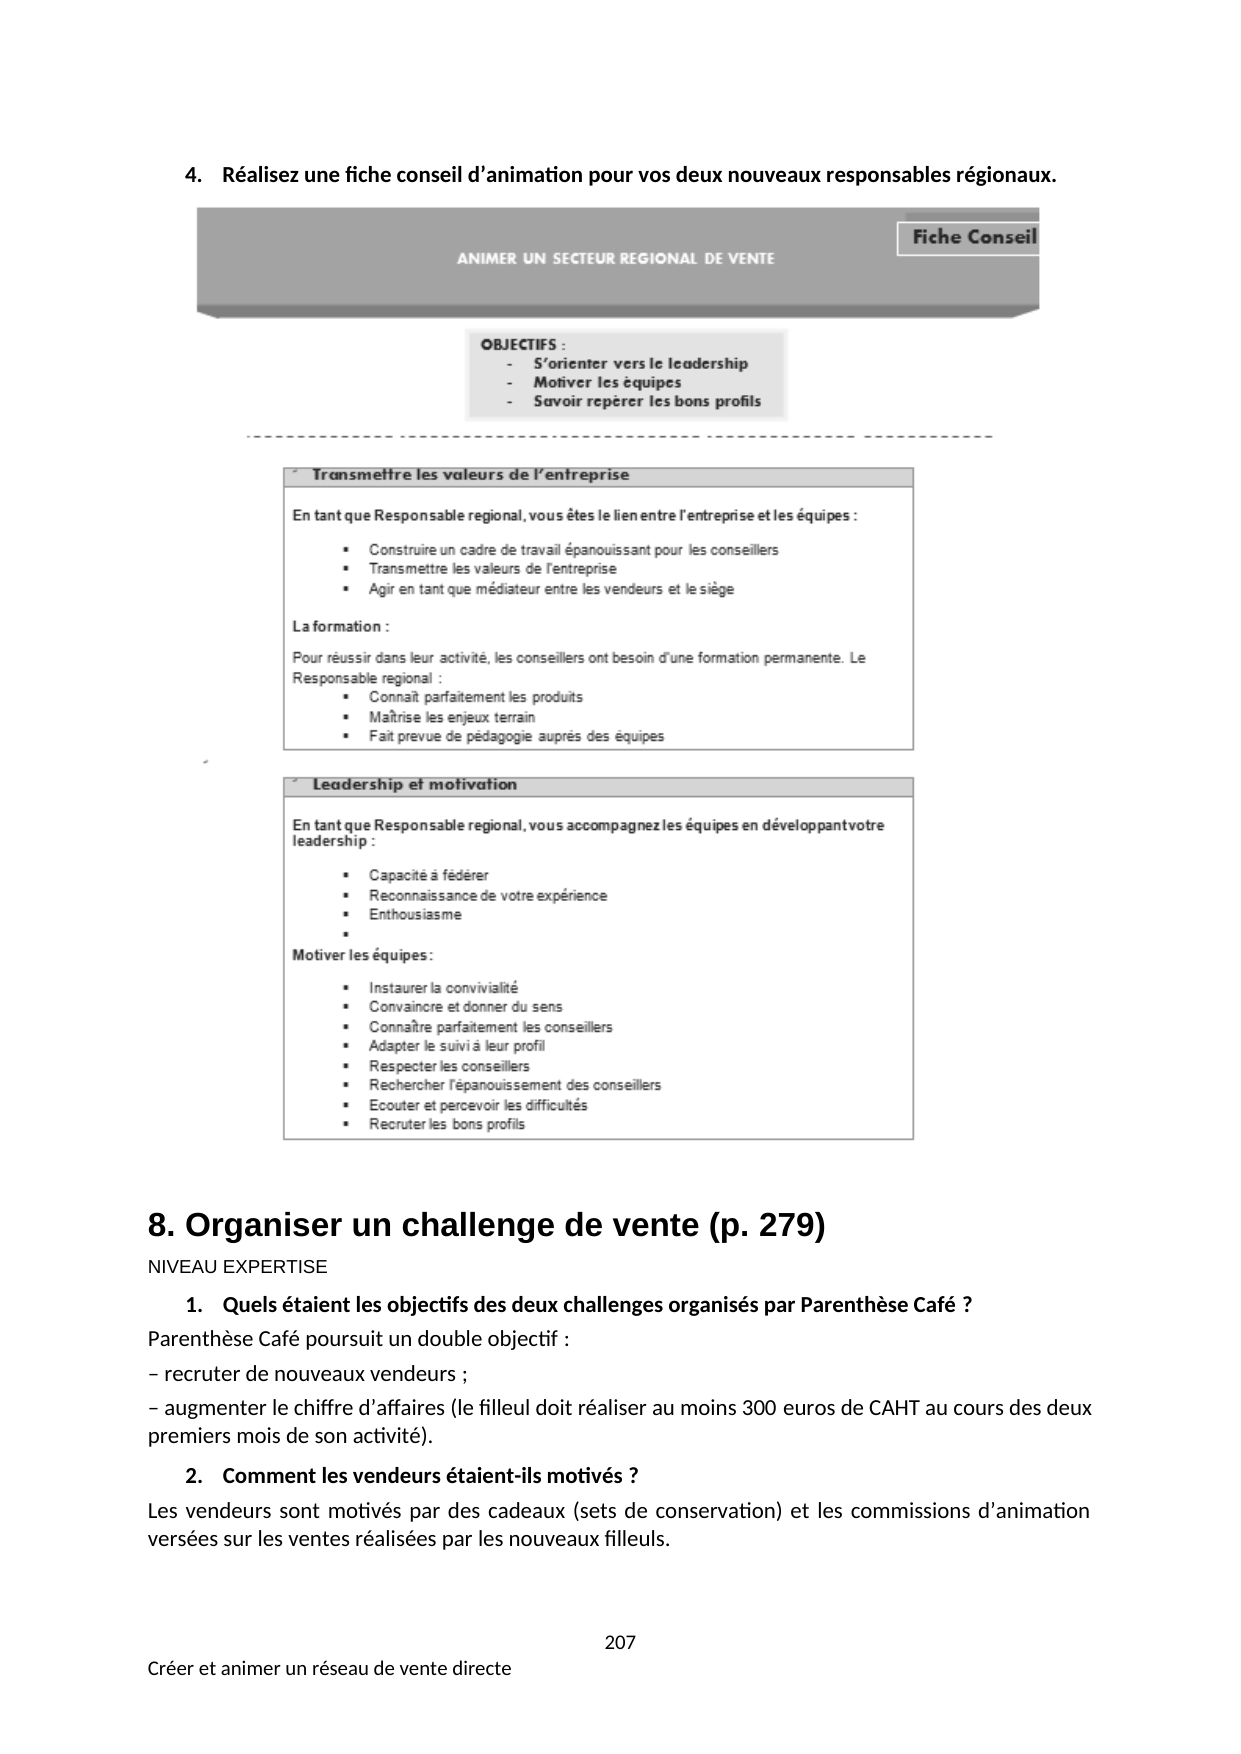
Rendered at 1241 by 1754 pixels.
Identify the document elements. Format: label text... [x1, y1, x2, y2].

list Réalisez une fiche conseil d’animation pour vos deux nouveaux responsables régionaux. [185, 160, 1093, 188]
text 8. Organiser un challenge de vente (p. 279) [148, 1205, 1093, 1244]
text – recruter de nouveaux vendeurs ; [148, 1359, 1093, 1387]
text Parenthèse Café poursuit un double objectif : [148, 1324, 1093, 1353]
text Les vendeurs sont motivés par des cadeaux (sets de conservation) et les commissions d’animation versées sur les ventes réalisées par les nouveaux filleuls. [148, 1496, 1093, 1552]
text NIVEAU EXPERTISE [148, 1256, 1093, 1278]
text – augmenter le chiffre d’affaires (le filleul doit réaliser au moins 300 euros de CAHT au cours des deux premiers mois de son activité). [148, 1393, 1093, 1449]
list Comment les vendeurs étaient-ils motivés ? [185, 1462, 1093, 1490]
list Quels étaient les objectifs des deux challenges organisés par Parenthèse Café ? [185, 1290, 1093, 1318]
